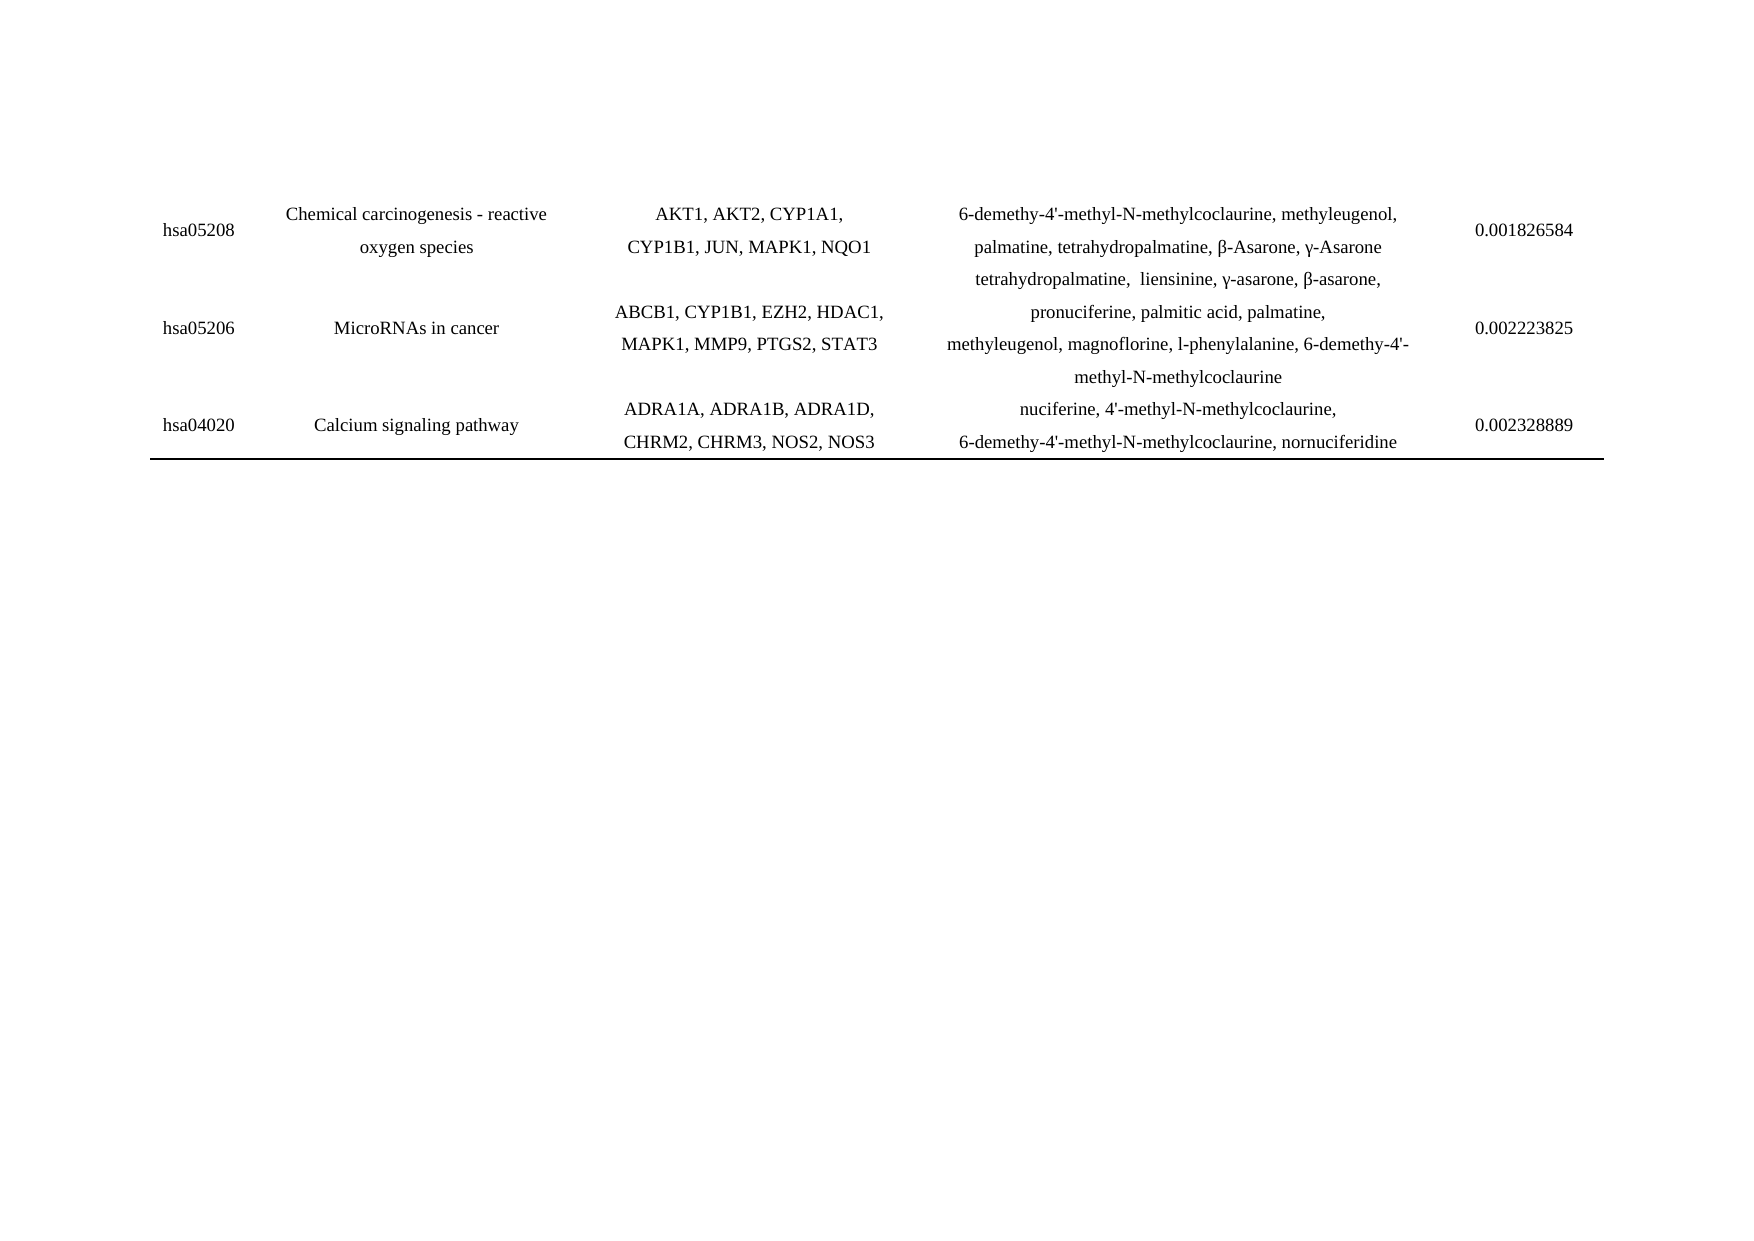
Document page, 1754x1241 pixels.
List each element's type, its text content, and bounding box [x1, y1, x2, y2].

table_cell Calcium signaling pathway [247, 393, 586, 458]
table_cell hsa04020 [150, 393, 247, 458]
table_cell 0.002223825 [1444, 263, 1604, 393]
table_cell AKT1, AKT2, CYP1A1, CYP1B1, JUN, MAPK1, NQO1 [586, 198, 912, 263]
table_cell 0.002328889 [1444, 393, 1604, 458]
table_cell Chemical carcinogenesis - reactive oxygen species [247, 198, 586, 263]
table_cell ADRA1A, ADRA1B, ADRA1D, CHRM2, CHRM3, NOS2, NOS3 [586, 393, 912, 458]
table_cell nuciferine, 4'-methyl-N-methylcoclaurine, 6-demethy-4'-methyl-N-methylcoclaurine, nornuciferidine [912, 393, 1444, 458]
table_cell ABCB1, CYP1B1, EZH2, HDAC1, MAPK1, MMP9, PTGS2, STAT3 [586, 263, 912, 393]
table_cell tetrahydropalmatine, liensinine, γ-asarone, β-asarone, pronuciferine, palmitic acid, palmatine, methyleugenol, magnoflorine, l-phenylalanine, 6-demethy-4'-methyl-N-methylcoclaurine [912, 263, 1444, 393]
table_cell 6-demethy-4'-methyl-N-methylcoclaurine, methyleugenol, palmatine, tetrahydropalmatine, β-Asarone, γ-Asarone [912, 198, 1444, 263]
table_cell 0.001826584 [1444, 198, 1604, 263]
table_cell hsa05208 [150, 198, 247, 263]
table_cell hsa05206 [150, 263, 247, 393]
table_cell MicroRNAs in cancer [247, 263, 586, 393]
